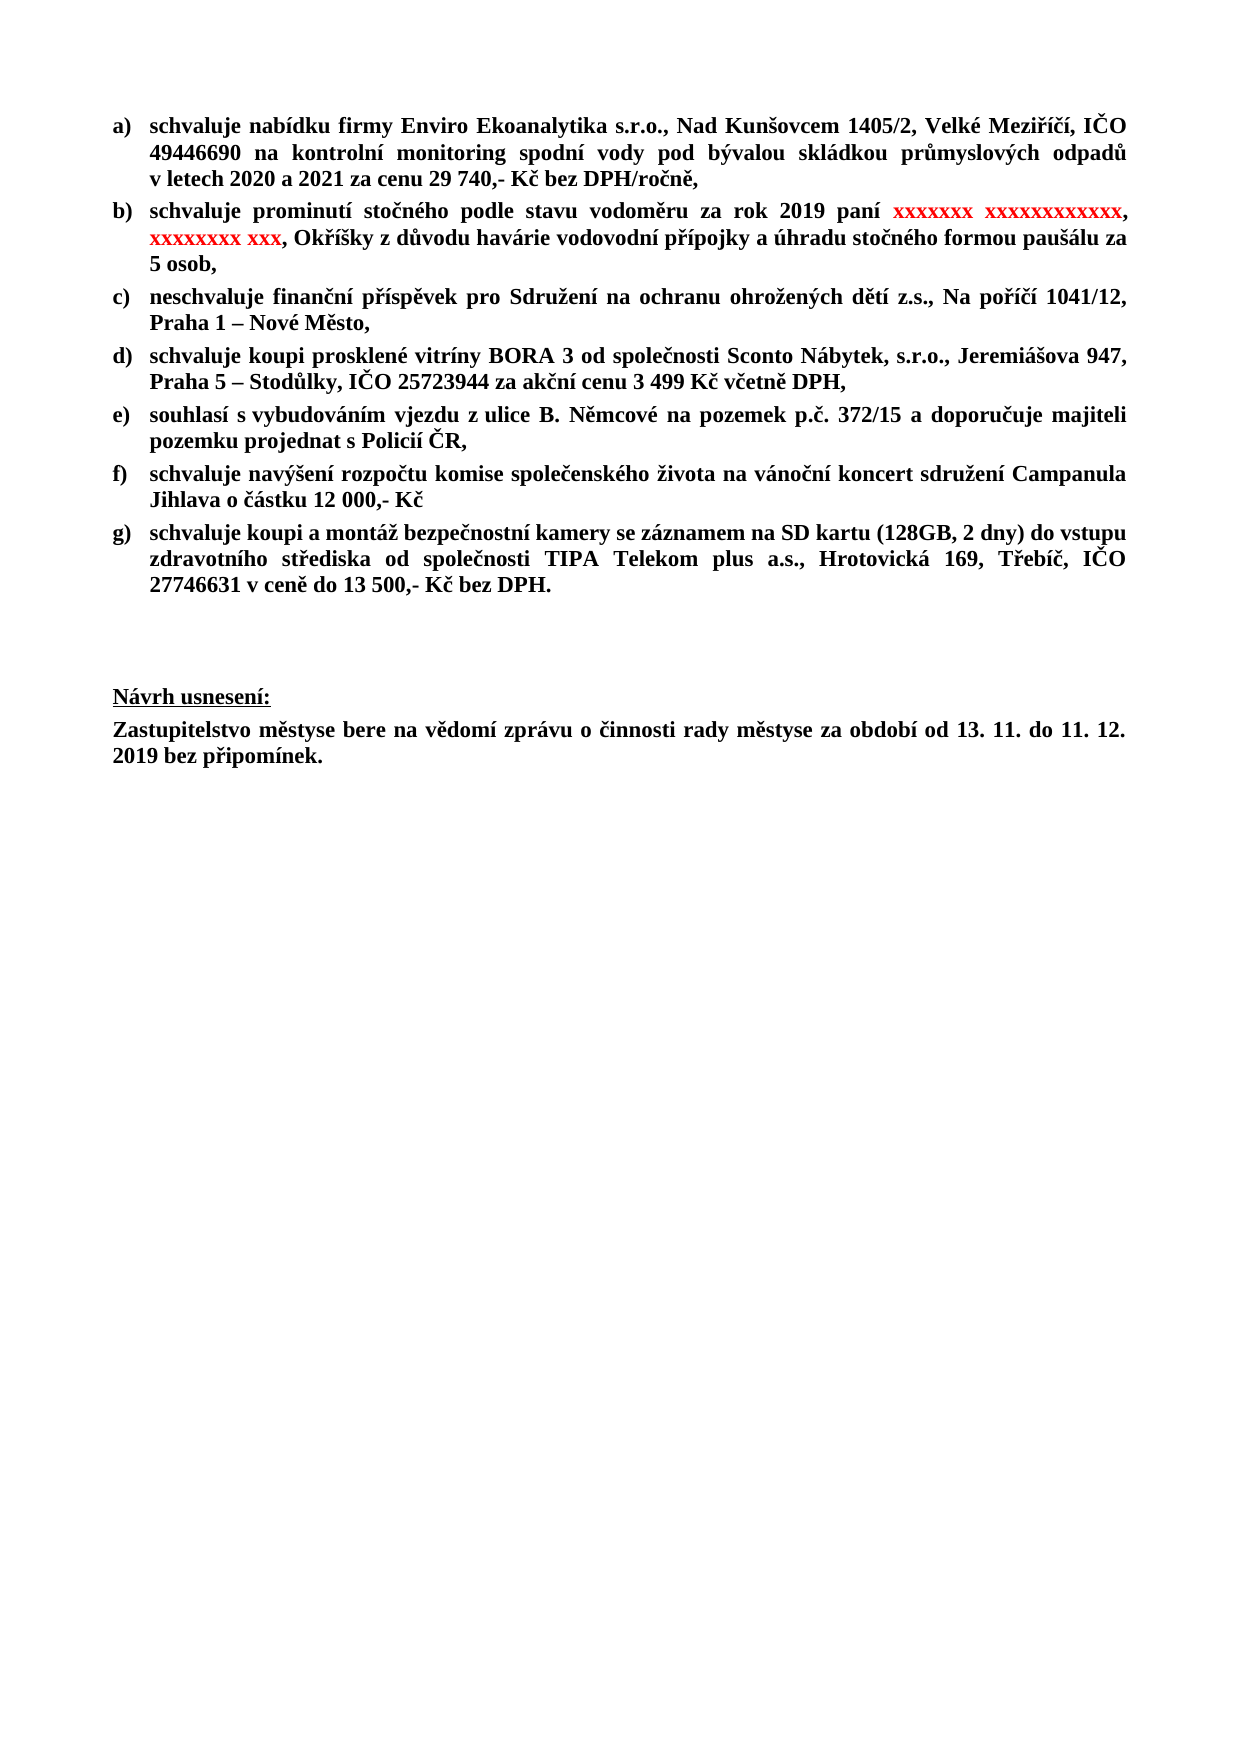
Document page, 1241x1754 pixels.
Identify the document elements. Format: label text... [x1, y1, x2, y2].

text Návrh usnesení: [112, 683, 1128, 709]
text Zastupitelstvo městyse bere na vědomí zprávu o činnosti rady městyse za období od 13. 11. do 11. 12. 2019 bez připomínek. [112, 716, 1128, 768]
list souhlasí s vybudováním vjezdu z ulice B. Němcové na pozemek p.č. 372/15 a doporučuje majiteli pozemku projednat s Policií ČR, [112, 401, 1128, 453]
list schvaluje nabídku firmy Enviro Ekoanalytika s.r.o., Nad Kunšovcem 1405/2, Velké Meziříčí, IČO 49446690 na kontrolní monitoring spodní vody pod bývalou skládkou průmyslových odpadů v letech 2020 a 2021 za cenu 29 740,- Kč bez DPH/ročně, [112, 112, 1128, 191]
list schvaluje koupi prosklené vitríny BORA 3 od společnosti Sconto Nábytek, s.r.o., Jeremiášova 947, Praha 5 – Stodůlky, IČO 25723944 za akční cenu 3 499 Kč včetně DPH, [112, 342, 1128, 394]
list schvaluje prominutí stočného podle stavu vodoměru za rok 2019 paní xxxxxxx xxxxxxxxxxxx, xxxxxxxx xxx, Okříšky z důvodu havárie vodovodní přípojky a úhradu stočného formou paušálu za 5 osob, [112, 197, 1128, 277]
list schvaluje navýšení rozpočtu komise společenského života na vánoční koncert sdružení Campanula Jihlava o částku 12 000,- Kč [112, 460, 1128, 512]
list schvaluje koupi a montáž bezpečnostní kamery se záznamem na SD kartu (128GB, 2 dny) do vstupu zdravotního střediska od společnosti TIPA Telekom plus a.s., Hrotovická 169, Třebíč, IČO 27746631 v ceně do 13 500,- Kč bez DPH. [112, 519, 1128, 598]
list neschvaluje finanční příspěvek pro Sdružení na ochranu ohrožených dětí z.s., Na poříčí 1041/12, Praha 1 – Nové Město, [112, 283, 1128, 336]
